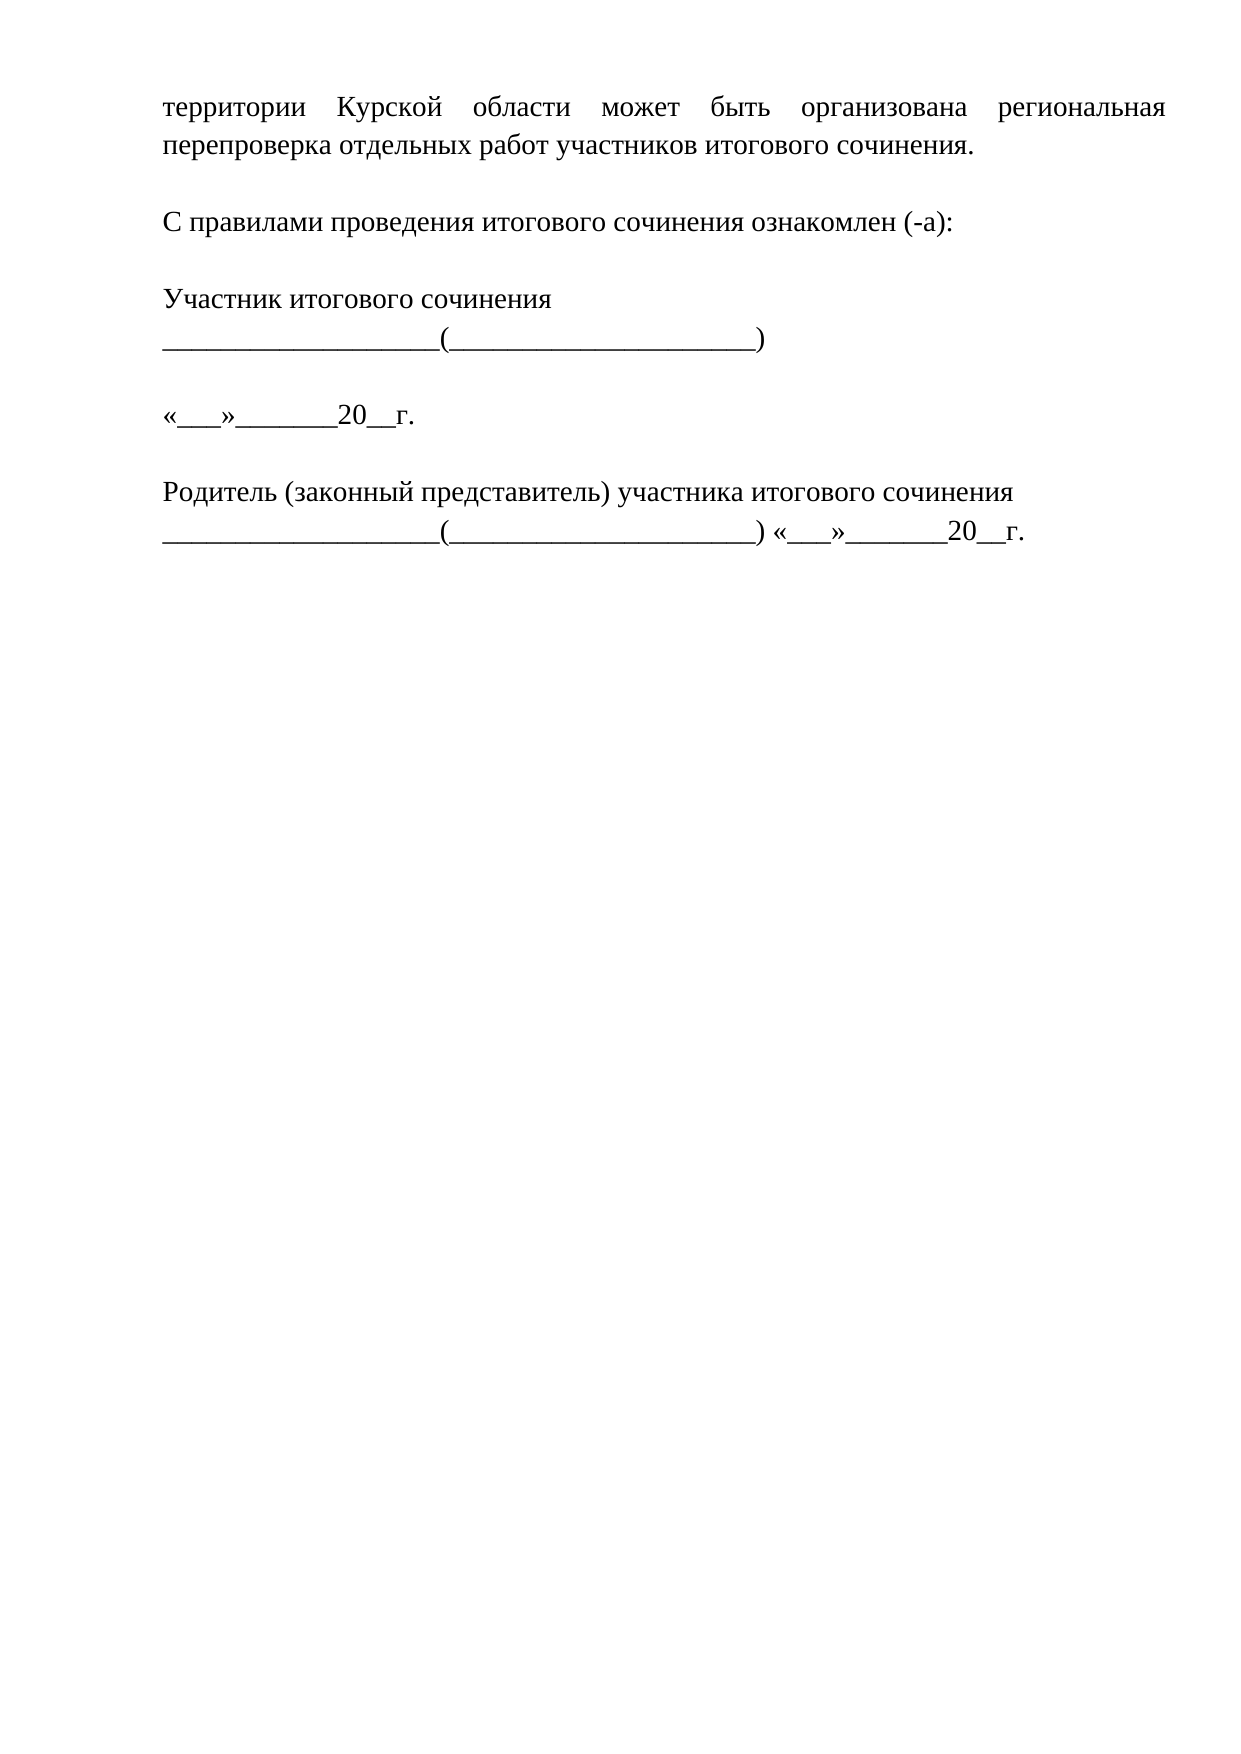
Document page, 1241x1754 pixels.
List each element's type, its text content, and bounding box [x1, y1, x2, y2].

text ___________________(_____________________) «___»_______20__г. [88, 513, 1166, 546]
text ___________________(_____________________) [88, 320, 1166, 353]
text С правилами проведения итогового сочинения ознакомлен (-а): [88, 204, 1166, 238]
text Участник итогового сочинения [88, 281, 1166, 315]
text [162, 89, 1166, 161]
text Родитель (законный представитель) участника итогового сочинения [88, 474, 1166, 508]
text «___»_______20__г. [88, 397, 1166, 431]
